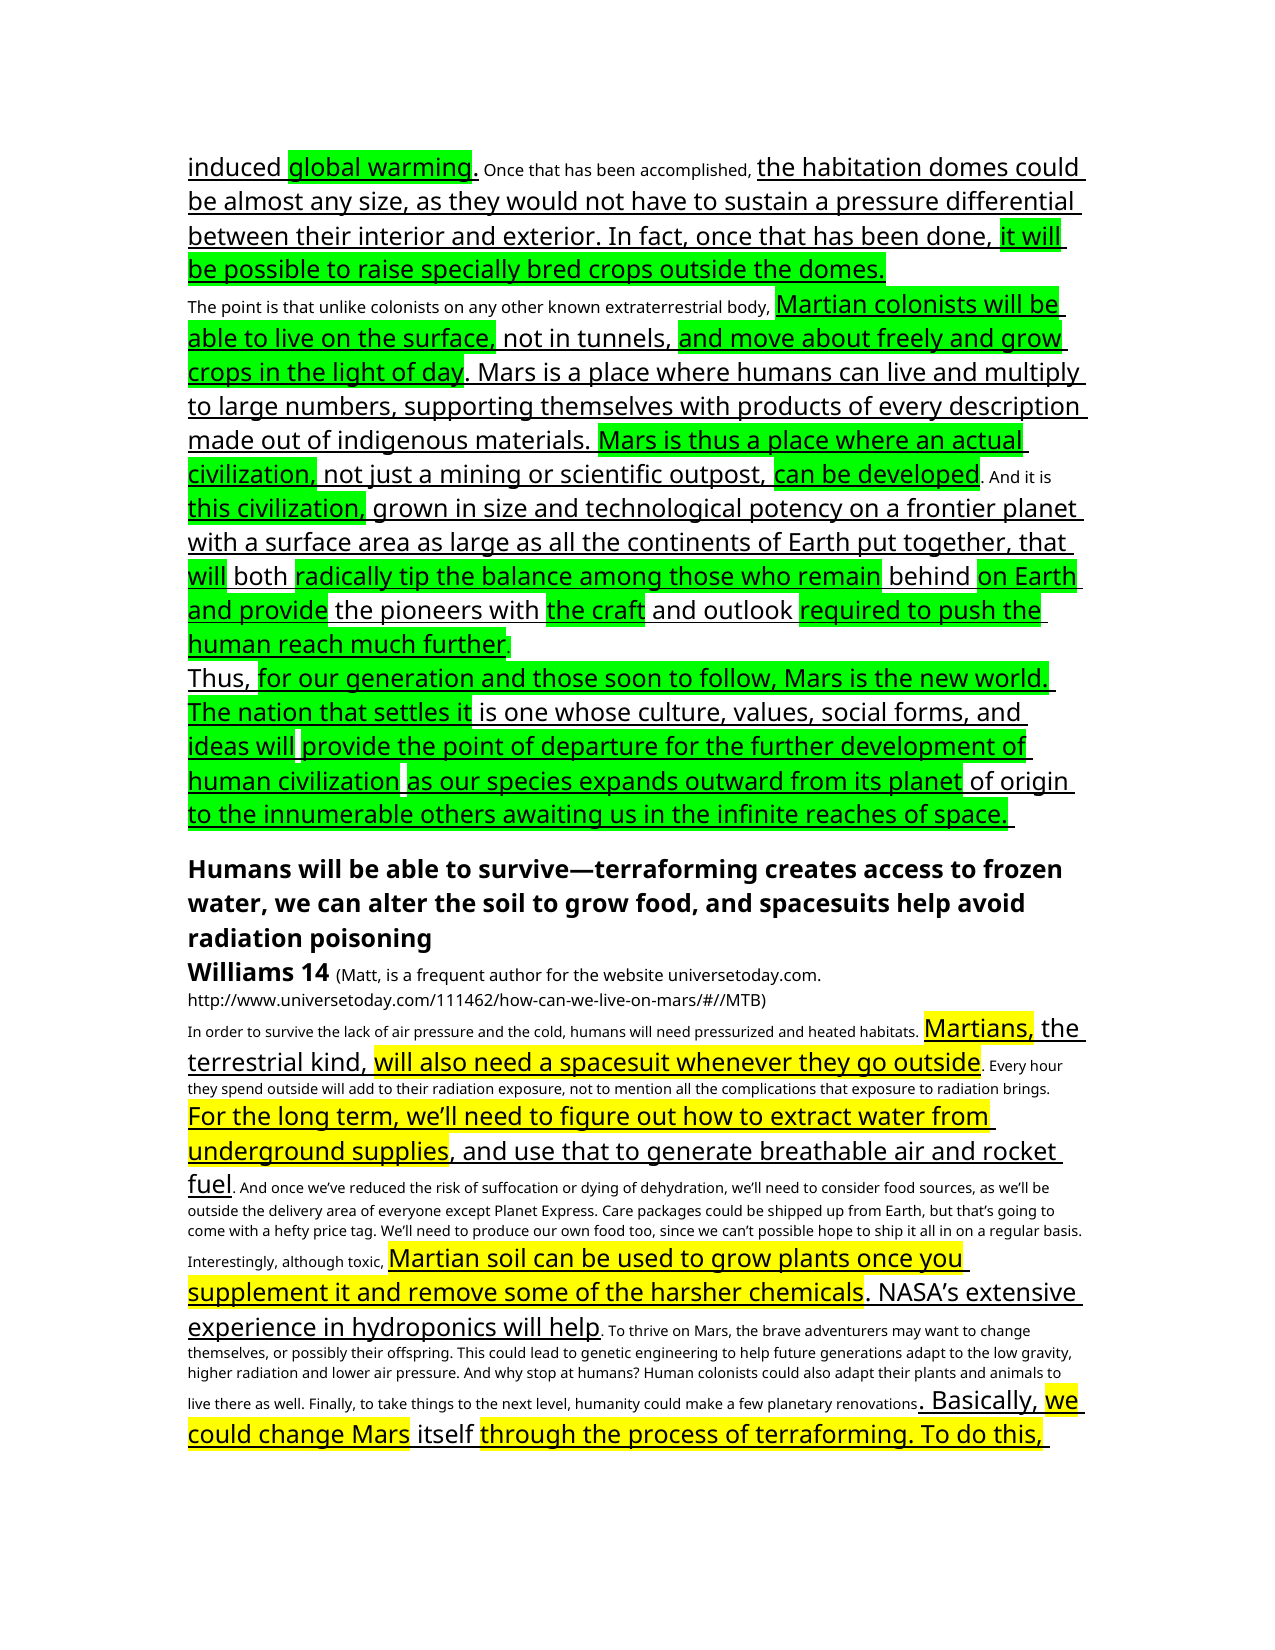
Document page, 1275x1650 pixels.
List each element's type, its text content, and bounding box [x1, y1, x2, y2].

text Williams 14 (Matt, is a frequent author for the website universetoday.com. http://www.universetoday.com/111462/how-can-we-live-on-mars/#//MTB) [187, 954, 1087, 1011]
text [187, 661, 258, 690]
text The point is that unlike colonists on any other known extraterrestrial body, Martian colonists will be able to live on the surface, not in tunnels, and move about freely and grow crops in the light of day. Mars is a place where humans can live and multiply to large numbers, supporting themselves with products of every description made out of indigenous materials. Mars is thus a place where an actual civilization, not just a mining or scientific outpost, can be developed. And it is this civilization, grown in size and technological potency on a frontier planet with a surface area as large as all the continents of Earth put together, that will both radically tip the balance among those who remain behind on Earth and provide the pioneers with the craft and outlook required to push the human reach much further. [187, 418, 1087, 661]
subtitle Humans will be able to survive—terraforming creates access to frozen water, we can alter the soil to grow food, and spacesuits help avoid radiation poisoning [187, 852, 1087, 954]
text Thus, for our generation and those soon to follow, Mars is the new world. The nation that settles it is one whose culture, values, social forms, and ideas will provide the point of departure for the further development of human civilization as our species expands outward from its planet of origin to the innumerable others awaiting us in the infinite reaches of space. [472, 661, 1087, 831]
text The point is that unlike colonists on any other known extraterrestrial body, Martian colonists will be able to live on the surface, not in tunnels, and move about freely and grow crops in the light of day. Mars is a place where humans can live and multiply to large numbers, supporting themselves with products of every description made out of indigenous materials. Mars is thus a place where an actual civilization, not just a mining or scientific outpost, can be developed. And it is this civilization, grown in size and technological potency on a frontier planet with a surface area as large as all the continents of Earth put together, that will both radically tip the balance among those who remain behind on Earth and provide the pioneers with the craft and outlook required to push the human reach much further. [187, 286, 1087, 417]
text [187, 150, 1087, 286]
